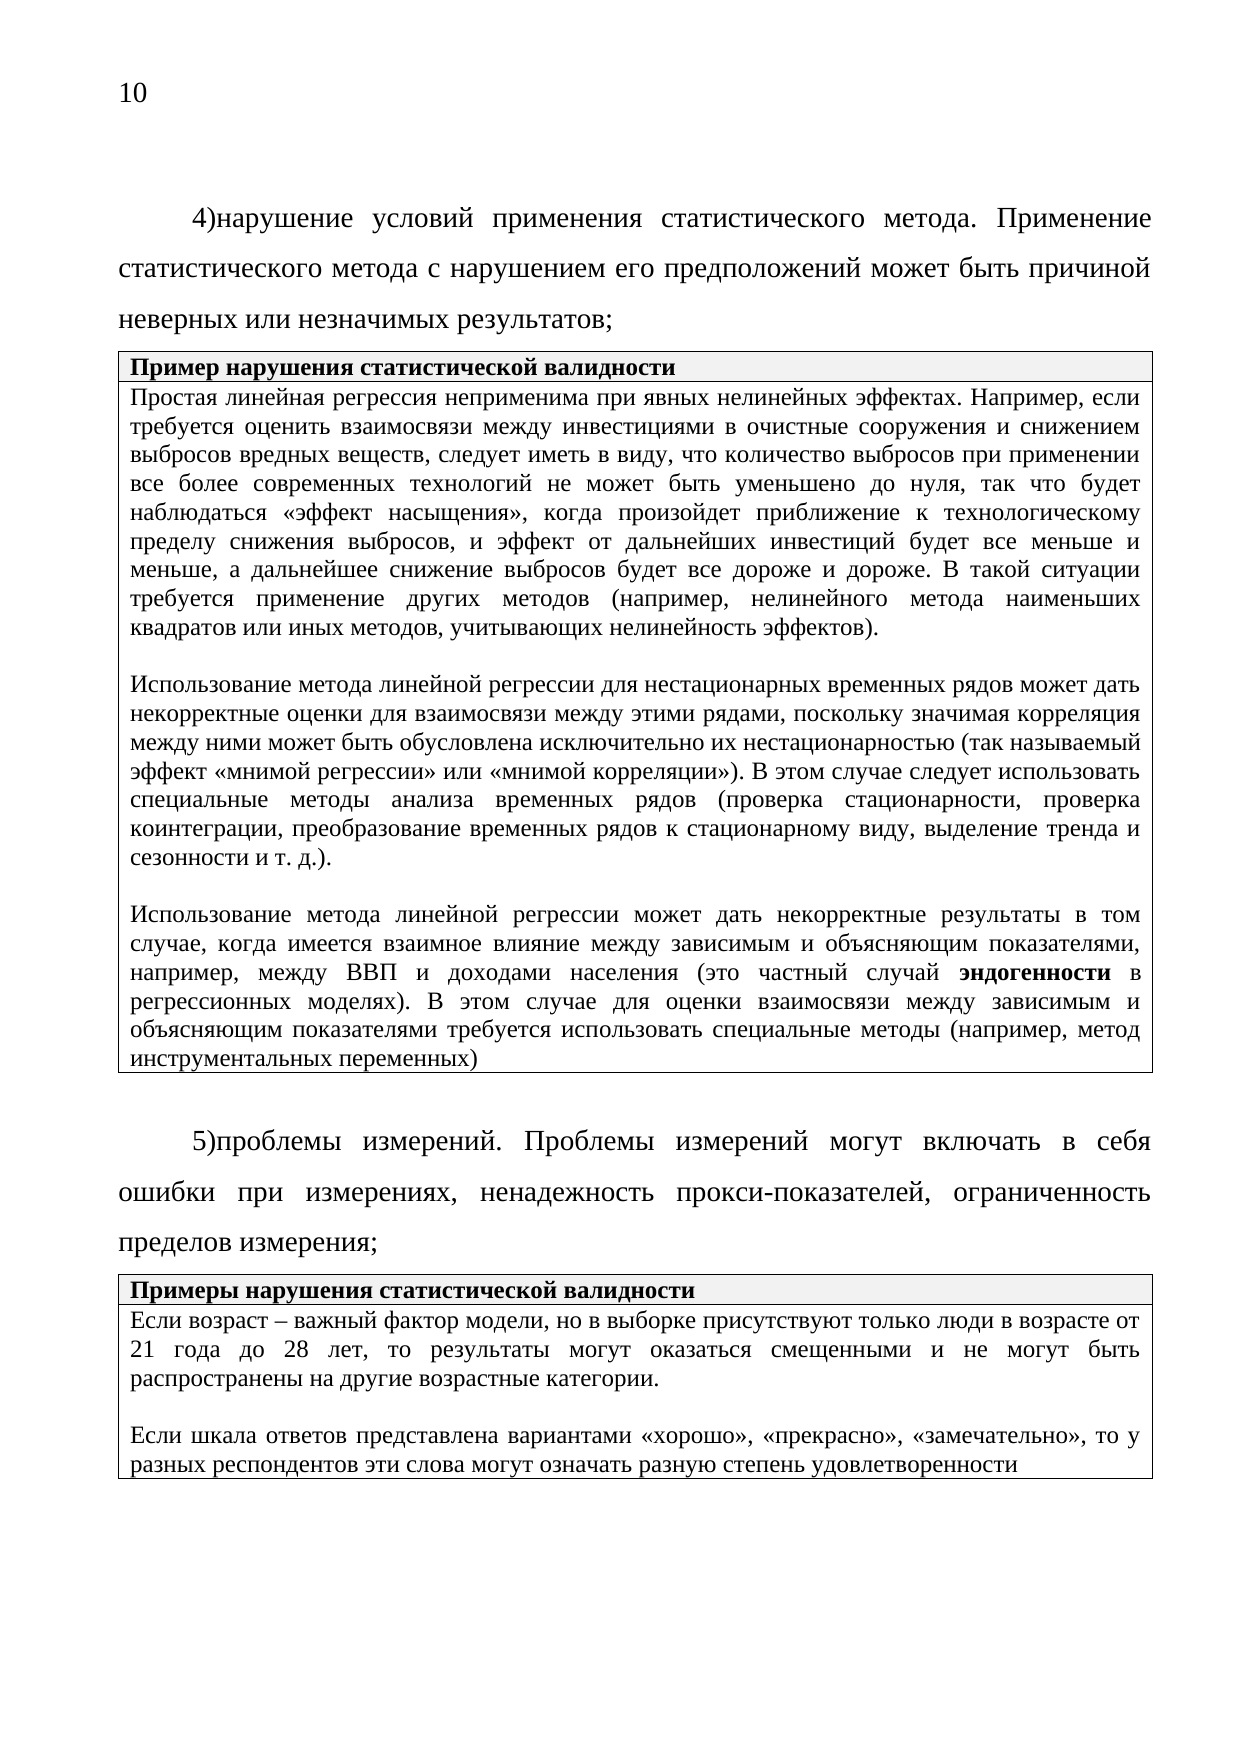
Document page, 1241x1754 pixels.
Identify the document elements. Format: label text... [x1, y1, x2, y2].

list нарушение условий применения статистического метода. Применение статистического метода с нарушением его предположений может быть причиной неверных или незначимых результатов; [118, 200, 1152, 334]
table_cell Если возраст – важный фактор модели, но в выборке присутствуют только люди в возрасте от 21 года до 28 лет, то результаты могут оказаться смещенными и не могут быть распространены на другие возрастные категории. Если шкала ответов представлена вариантами «хорошо», «прекрасно», «замечательно», то у разных респондентов эти слова могут означать разную степень удовлетворенности [119, 1305, 1152, 1478]
list проблемы измерений. Проблемы измерений могут включать в себя ошибки при измерениях, ненадежность прокси-показателей, ограниченность пределов измерения; [118, 1123, 1152, 1258]
table_cell Простая линейная регрессия неприменима при явных нелинейных эффектах. Например, если требуется оценить взаимосвязи между инвестициями в очистные сооружения и снижением выбросов вредных веществ, следует иметь в виду, что количество выбросов при применении все более современных технологий не может быть уменьшено до нуля, так что будет наблюдаться «эффект насыщения», когда произойдет приближение к технологическому пределу снижения выбросов, и эффект от дальнейших инвестиций будет все меньше и меньше, а дальнейшее снижение выбросов будет все дороже и дороже. В такой ситуации требуется применение других методов (например, нелинейного метода наименьших квадратов или иных методов, учитывающих нелинейность эффектов). Использование метода линейной регрессии для нестационарных временных рядов может дать некорректные оценки для взаимосвязи между этими рядами, поскольку значимая корреляция между ними может быть обусловлена исключительно их нестационарностью (так называемый эффект «мнимой регрессии» или «мнимой корреляции»). В этом случае следует использовать специальные методы анализа временных рядов (проверка стационарности, проверка коинтеграции, преобразование временных рядов к стационарному виду, выделение тренда и сезонности и т. д.). Использование метода линейной регрессии может дать некорректные результаты в том случае, когда имеется взаимное влияние между зависимым и объясняющим показателями, например, между ВВП и доходами населения (это частный случай эндогенности в регрессионных моделях). В этом случае для оценки взаимосвязи между зависимым и объясняющим показателями требуется использовать специальные методы (например, метод инструментальных переменных) [119, 382, 1152, 1072]
table_header Пример нарушения статистической валидности [119, 352, 1152, 381]
table_header Примеры нарушения статистической валидности [119, 1275, 1152, 1304]
